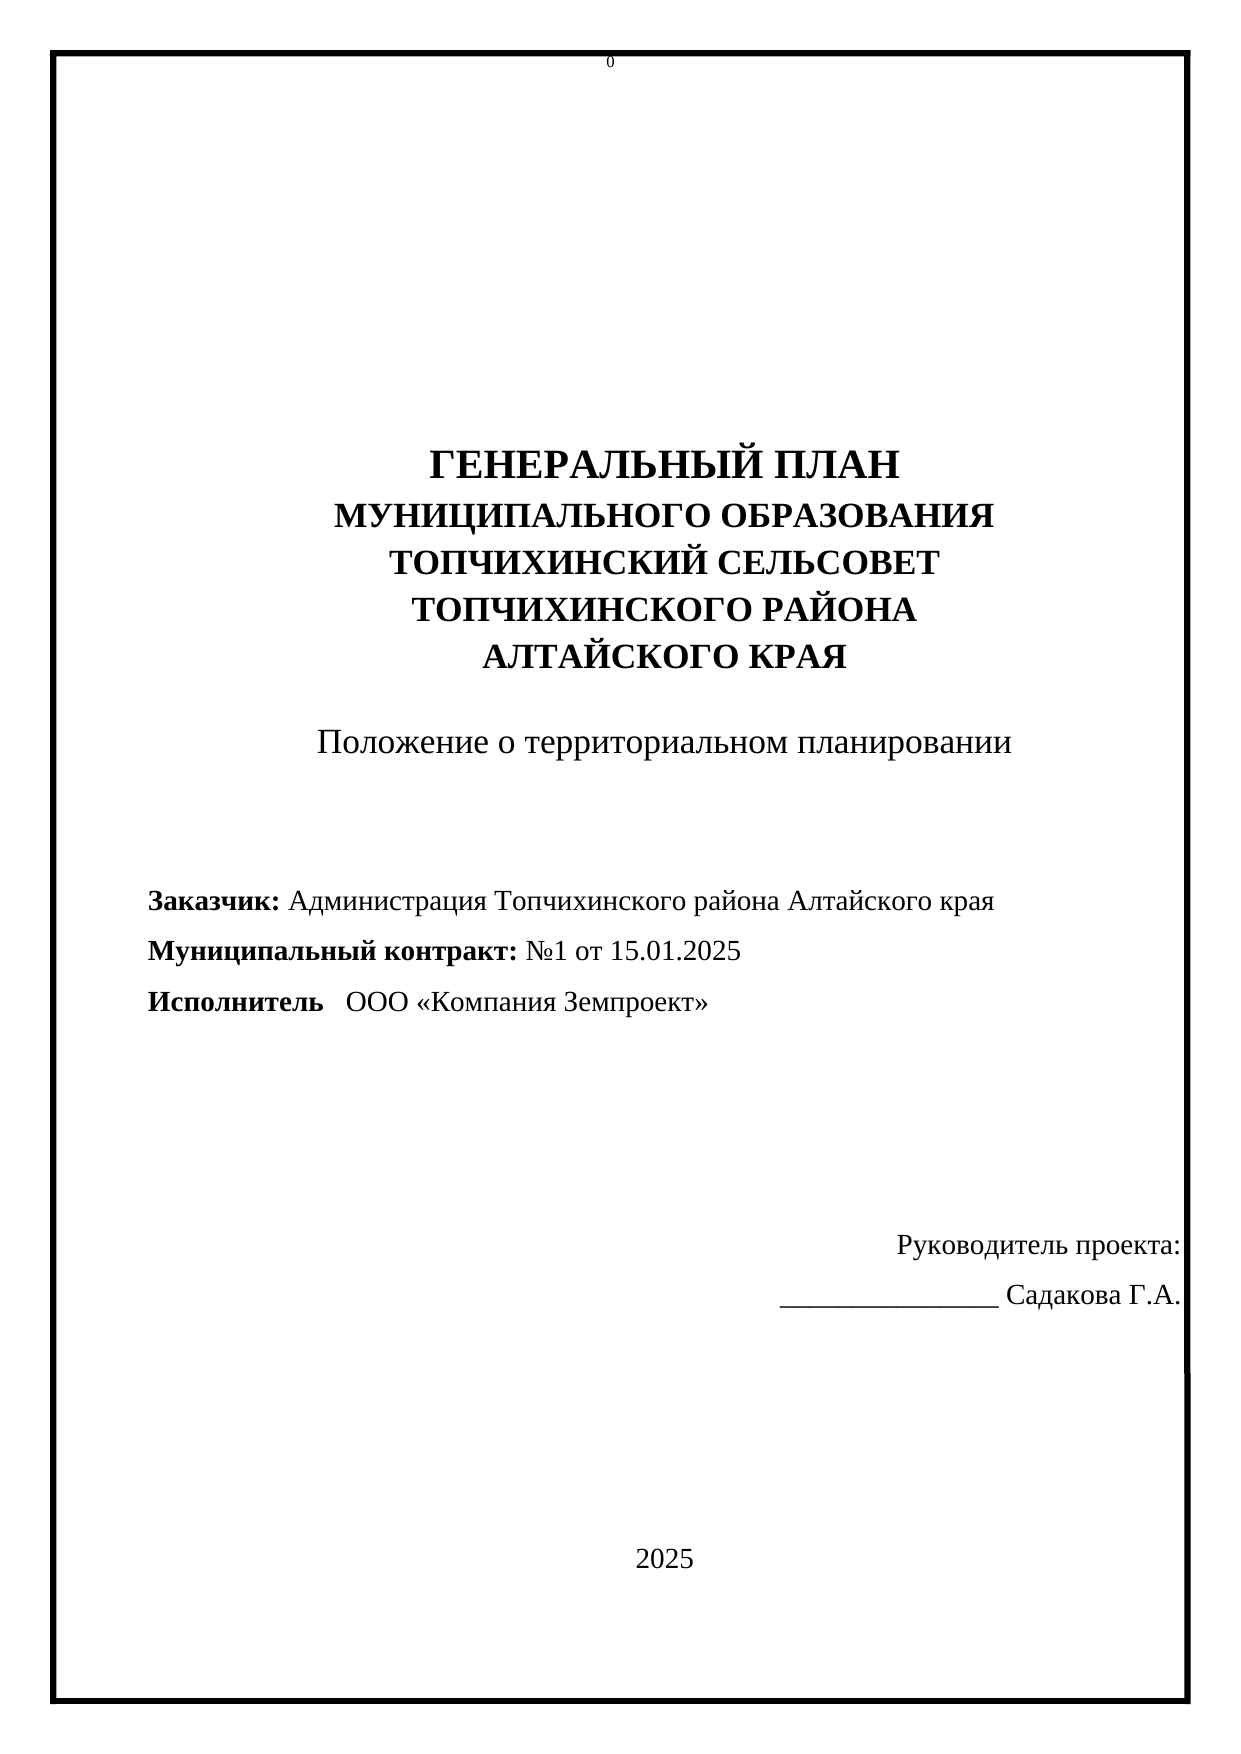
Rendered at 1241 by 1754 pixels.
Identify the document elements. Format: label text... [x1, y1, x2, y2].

text ТОПЧИХИНСКОГО РАЙОНА [148, 588, 1181, 629]
text Муниципальный контракт: №1 от 15.01.2025 [148, 933, 1181, 967]
text Исполнитель ООО «Компания Земпроект» [148, 984, 1181, 1017]
text ТОПЧИХИНСКИЙ СЕЛЬСОВЕТ [148, 541, 1181, 582]
text 2025 [148, 1541, 1181, 1574]
text Заказчик: Администрация Топчихинского района Алтайского края [148, 883, 1181, 917]
text Положение о территориальном планировании [148, 721, 1181, 761]
text АЛТАЙСКОГО КРАЯ [148, 635, 1181, 676]
text МУНИЦИПАЛЬНОГО ОБРАЗОВАНИЯ [148, 494, 1181, 535]
text ГЕНЕРАЛЬНЫЙ ПЛАН [148, 439, 1181, 487]
text Руководитель проекта: [148, 1227, 1181, 1260]
text _______________ Садакова Г.А. [148, 1277, 1181, 1311]
